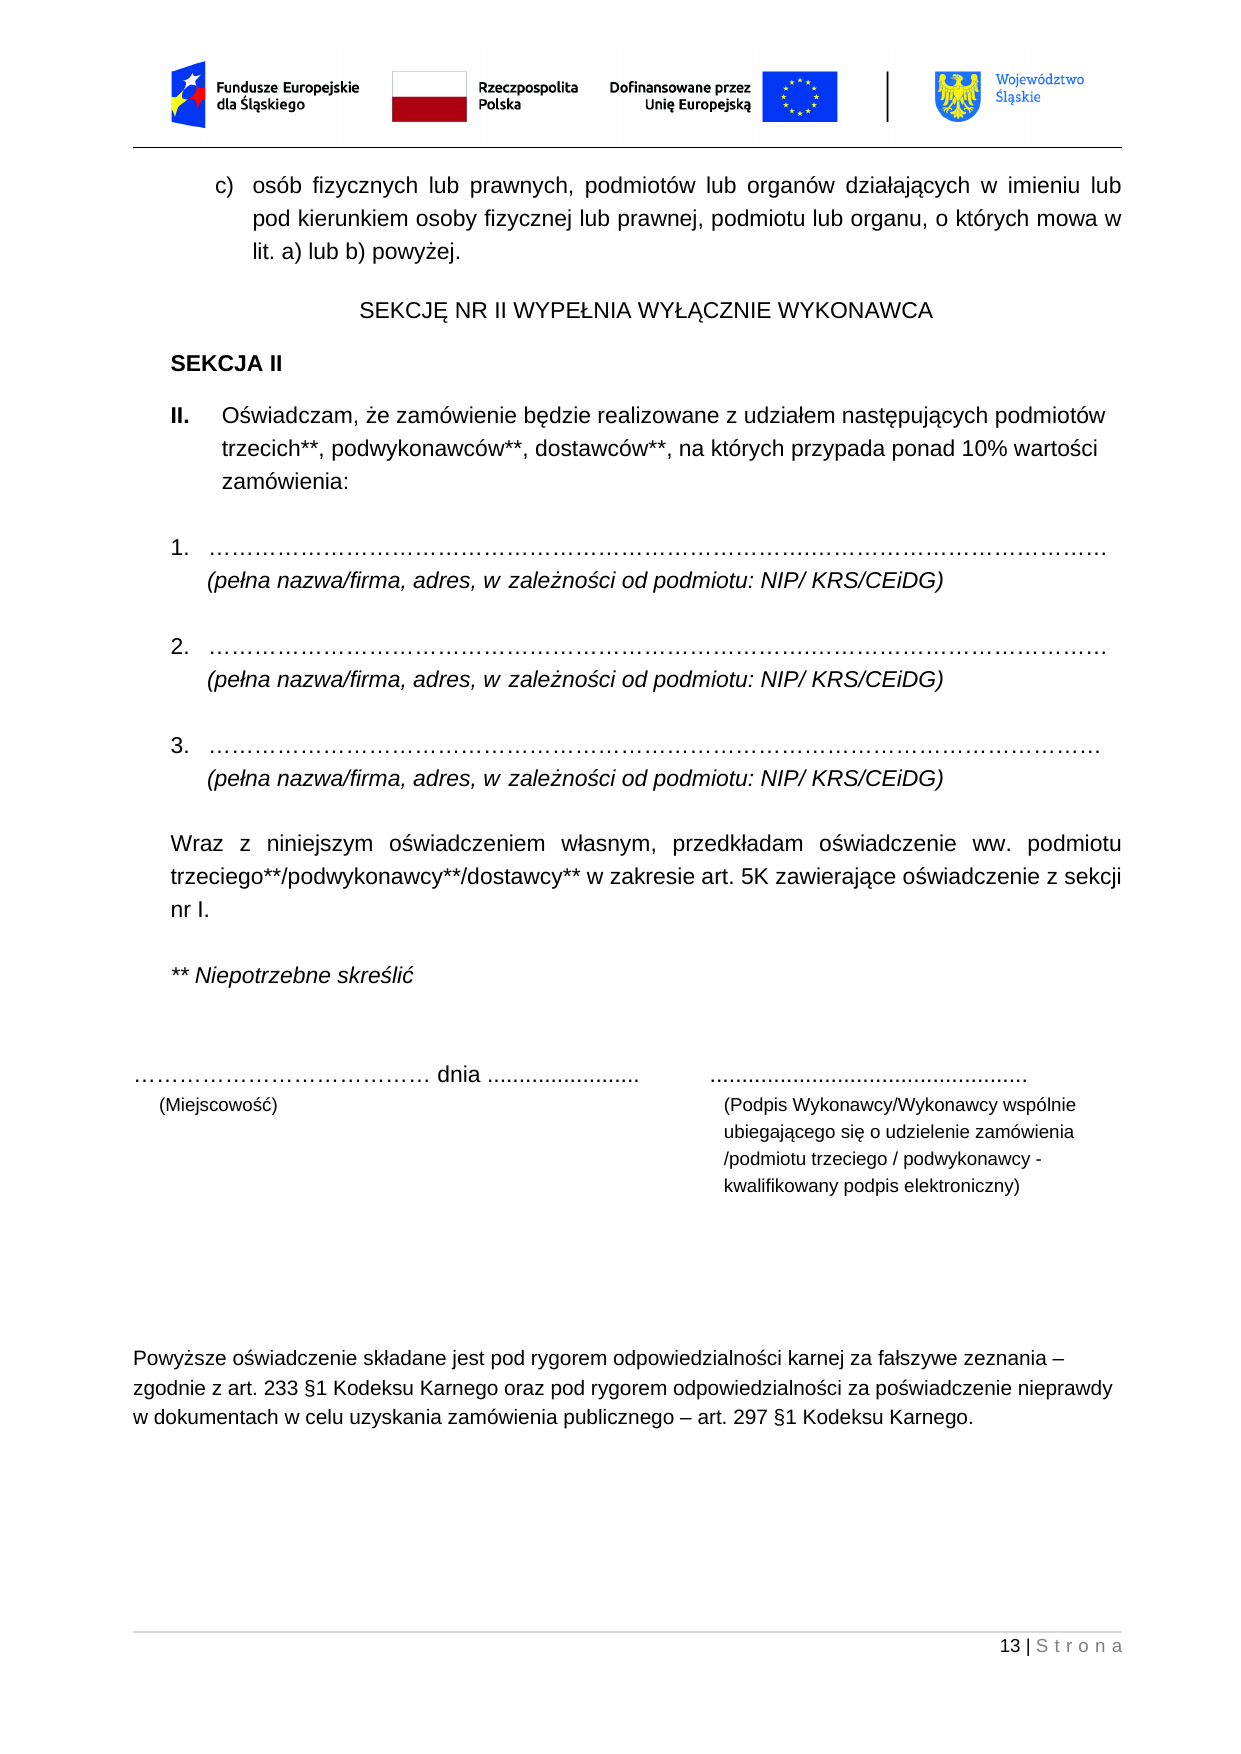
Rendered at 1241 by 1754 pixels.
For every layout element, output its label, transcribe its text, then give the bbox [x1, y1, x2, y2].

text SEKCJA II [170, 350, 1122, 376]
text (pełna nazwa/firma, adres, w zależności od podmiotu: NIP/ KRS/CEiDG) [170, 666, 1122, 692]
list osób fizycznych lub prawnych, podmiotów lub organów działających w imieniu lub pod kierunkiem osoby fizycznej lub prawnej, podmiotu lub organu, o których mowa w lit. a) lub b) powyżej. [215, 172, 1122, 264]
text (pełna nazwa/firma, adres, w zależności od podmiotu: NIP/ KRS/CEiDG) [170, 567, 1122, 593]
text Wraz z niniejszym oświadczeniem własnym, przedkładam oświadczenie ww. podmiotu trzeciego**/podwykonawcy**/dostawcy** w zakresie art. 5K zawierające oświadczenie z sekcji nr I. [170, 830, 1122, 923]
text ………………………………… dnia ........................ .................................................. [133, 1061, 1122, 1087]
text (Miejscowość) (Podpis Wykonawcy/Wykonawcy wspólnie ubiegającego się o udzielenie zamówienia /podmiotu trzeciego / podwykonawcy - kwalifikowany podpis elektroniczny) [133, 1094, 1122, 1196]
list …………………………………………………………………….………………………………… [170, 633, 1122, 659]
picture [155, 44, 1100, 145]
text ** Niepotrzebne skreślić [170, 962, 1122, 988]
text SEKCJĘ NR II WYPEŁNIA WYŁĄCZNIE WYKONAWCA [170, 297, 1122, 323]
text Powyższe oświadczenie składane jest pod rygorem odpowiedzialności karnej za fałszywe zeznania – zgodnie z art. 233 §1 Kodeksu Karnego oraz pod rygorem odpowiedzialności za poświadczenie nieprawdy w dokumentach w celu uzyskania zamówienia publicznego – art. 297 §1 Kodeksu Karnego. [133, 1345, 1122, 1429]
list …………………………………………………………………….………………………………… [170, 534, 1122, 561]
list Oświadczam, że zamówienie będzie realizowane z udziałem następujących podmiotów trzecich**, podwykonawców**, dostawców**, na których przypada ponad 10% wartości zamówienia: [170, 402, 1122, 495]
text (pełna nazwa/firma, adres, w zależności od podmiotu: NIP/ KRS/CEiDG) [170, 764, 1122, 791]
list ……………………………………………………………………………………………………… [170, 732, 1122, 758]
